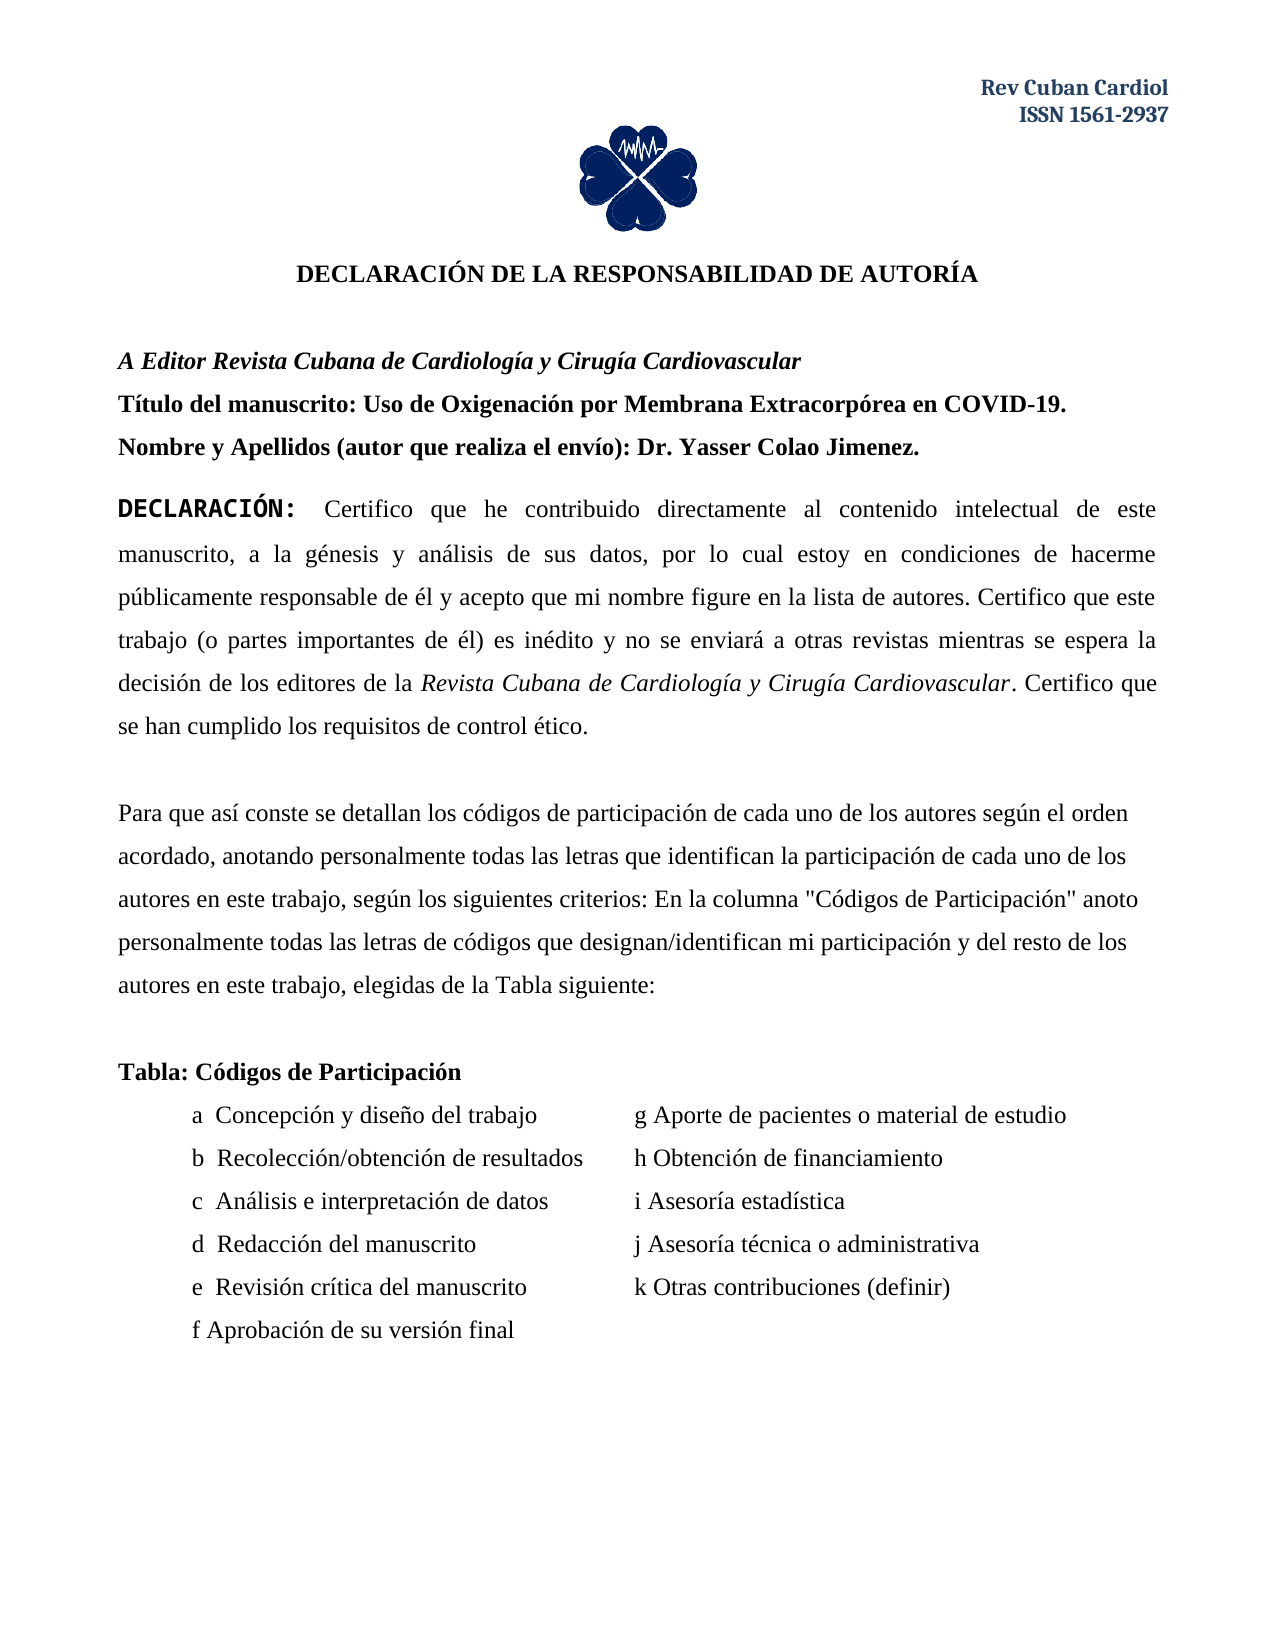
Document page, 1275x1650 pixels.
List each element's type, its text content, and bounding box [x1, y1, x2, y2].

text Nombre y Apellidos (autor que realiza el envío): Dr. Yasser Colao Jimenez. [118, 432, 1157, 461]
text f Aprobación de su versión final [192, 1316, 1169, 1344]
text c Análisis e interpretación de datos i Asesoría estadística [192, 1186, 1169, 1215]
text d Redacción del manuscrito j Asesoría técnica o administrativa e Revisión crítica del manuscrito k Otras contribuciones (definir) [192, 1229, 986, 1301]
text A Editor Revista Cubana de Cardiología y Cirugía Cardiovascular [118, 346, 1169, 375]
text DECLARACIÓN: Certifico que he contribuido directamente al contenido intelectual de este manuscrito, a la génesis y análisis de sus datos, por lo cual estoy en condiciones de hacerme públicamente responsable de él y acepto que mi nombre figure en la lista de autores. Certifico que este trabajo (o partes importantes de él) es inédito y no se enviará a otras revistas mientras se espera la decisión de los editores de la Revista Cubana de Cardiología y Cirugía Cardiovascular. Certifico que se han cumplido los requisitos de control ético. [118, 490, 1157, 740]
text a Concepción y diseño del trabajo g Aporte de pacientes o material de estudio b Recolección/obtención de resultados h Obtención de financiamiento [192, 1100, 1073, 1172]
subtitle DECLARACIÓN DE LA RESPONSABILIDAD DE AUTORÍA [296, 259, 1169, 288]
subtitle Tabla: Códigos de Participación [118, 1057, 1169, 1086]
picture [576, 122, 699, 234]
subtitle Título del manuscrito: Uso de Oxigenación por Membrana Extracorpórea en COVID-19. [118, 389, 1169, 418]
text Para que así conste se detallan los códigos de participación de cada uno de los autores según el orden acordado, anotando personalmente todas las letras que identifican la participación de cada uno de los autores en este trabajo, según los siguientes criterios: En la columna "Códigos de Participación" anoto personalmente todas las letras de códigos que designan/identifican mi participación y del resto de los autores en este trabajo, elegidas de la Tabla siguiente: [118, 798, 1169, 999]
